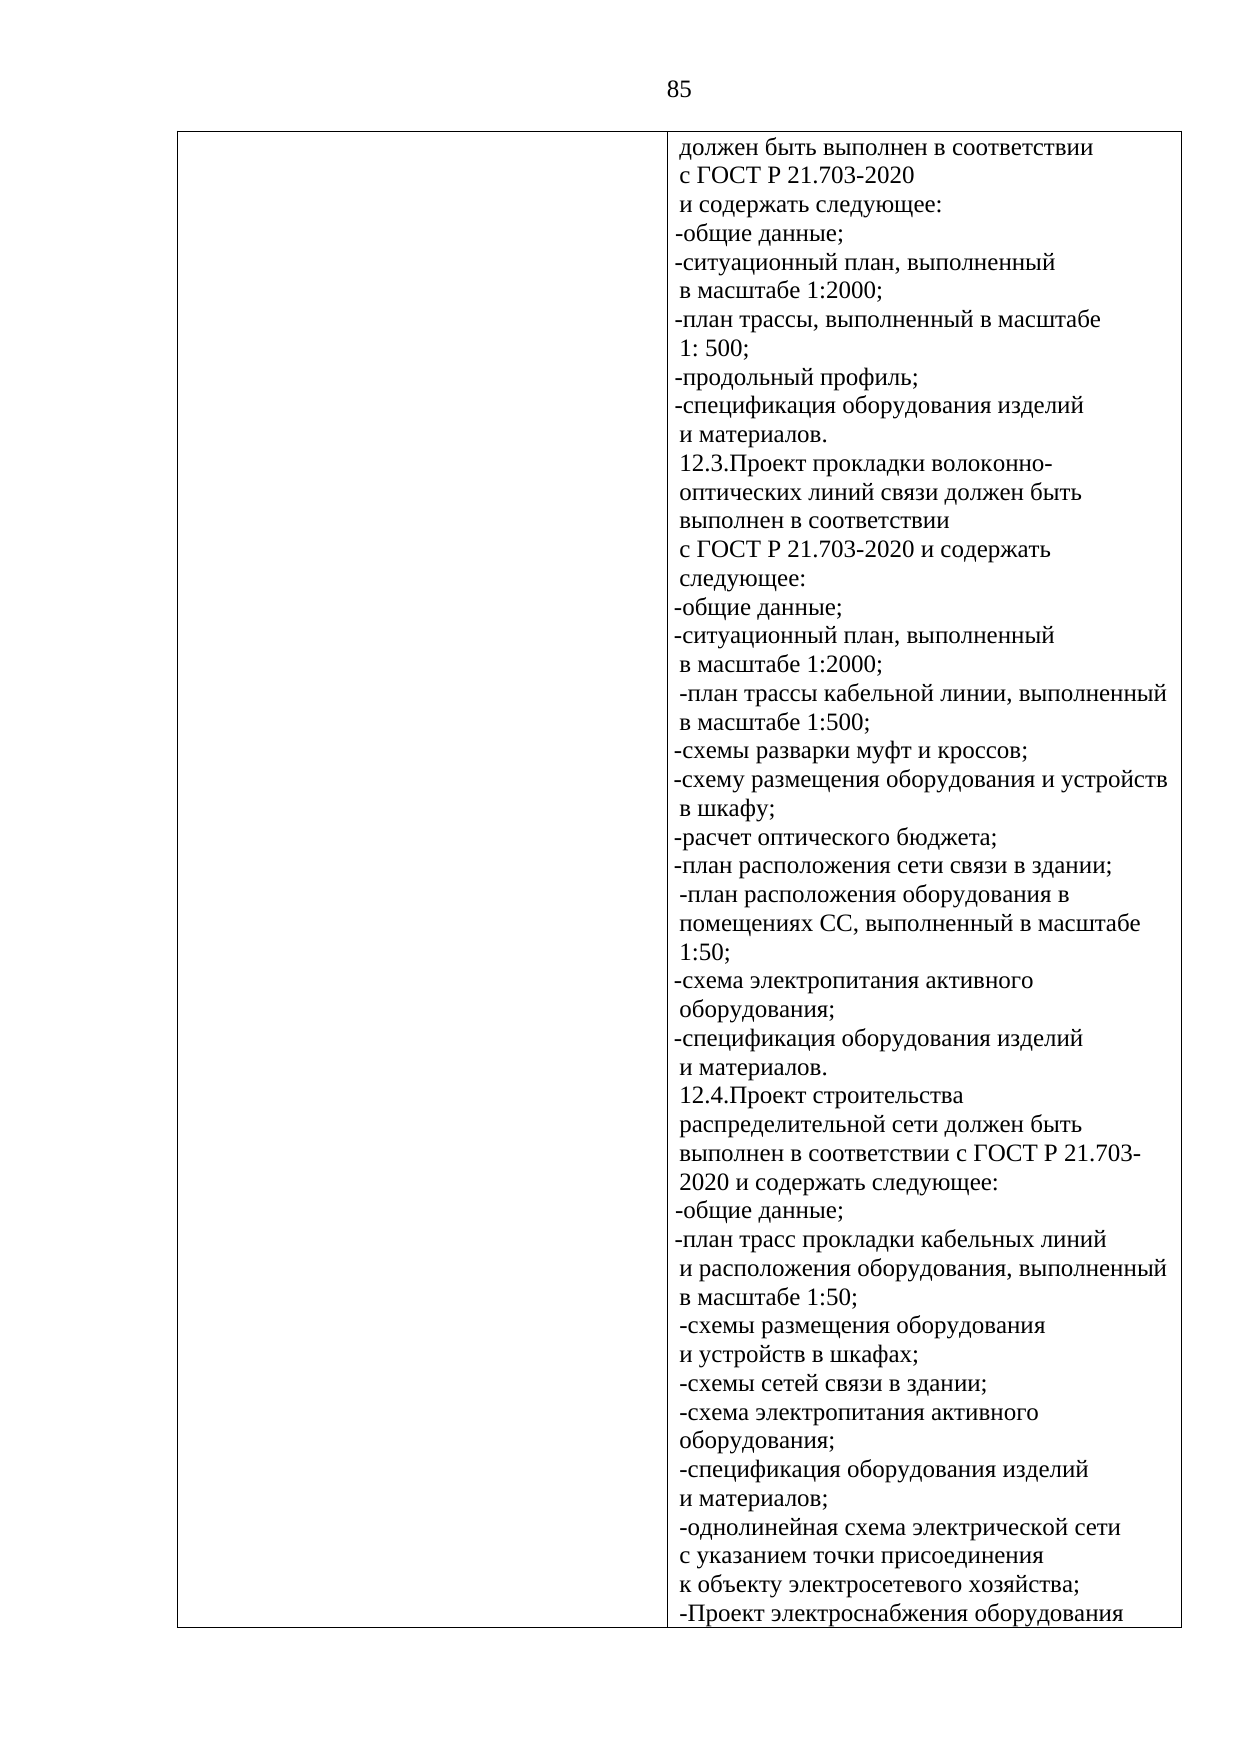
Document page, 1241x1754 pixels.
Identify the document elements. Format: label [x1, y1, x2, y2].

table_cell [668, 132, 1181, 1627]
table_cell [178, 132, 667, 1627]
